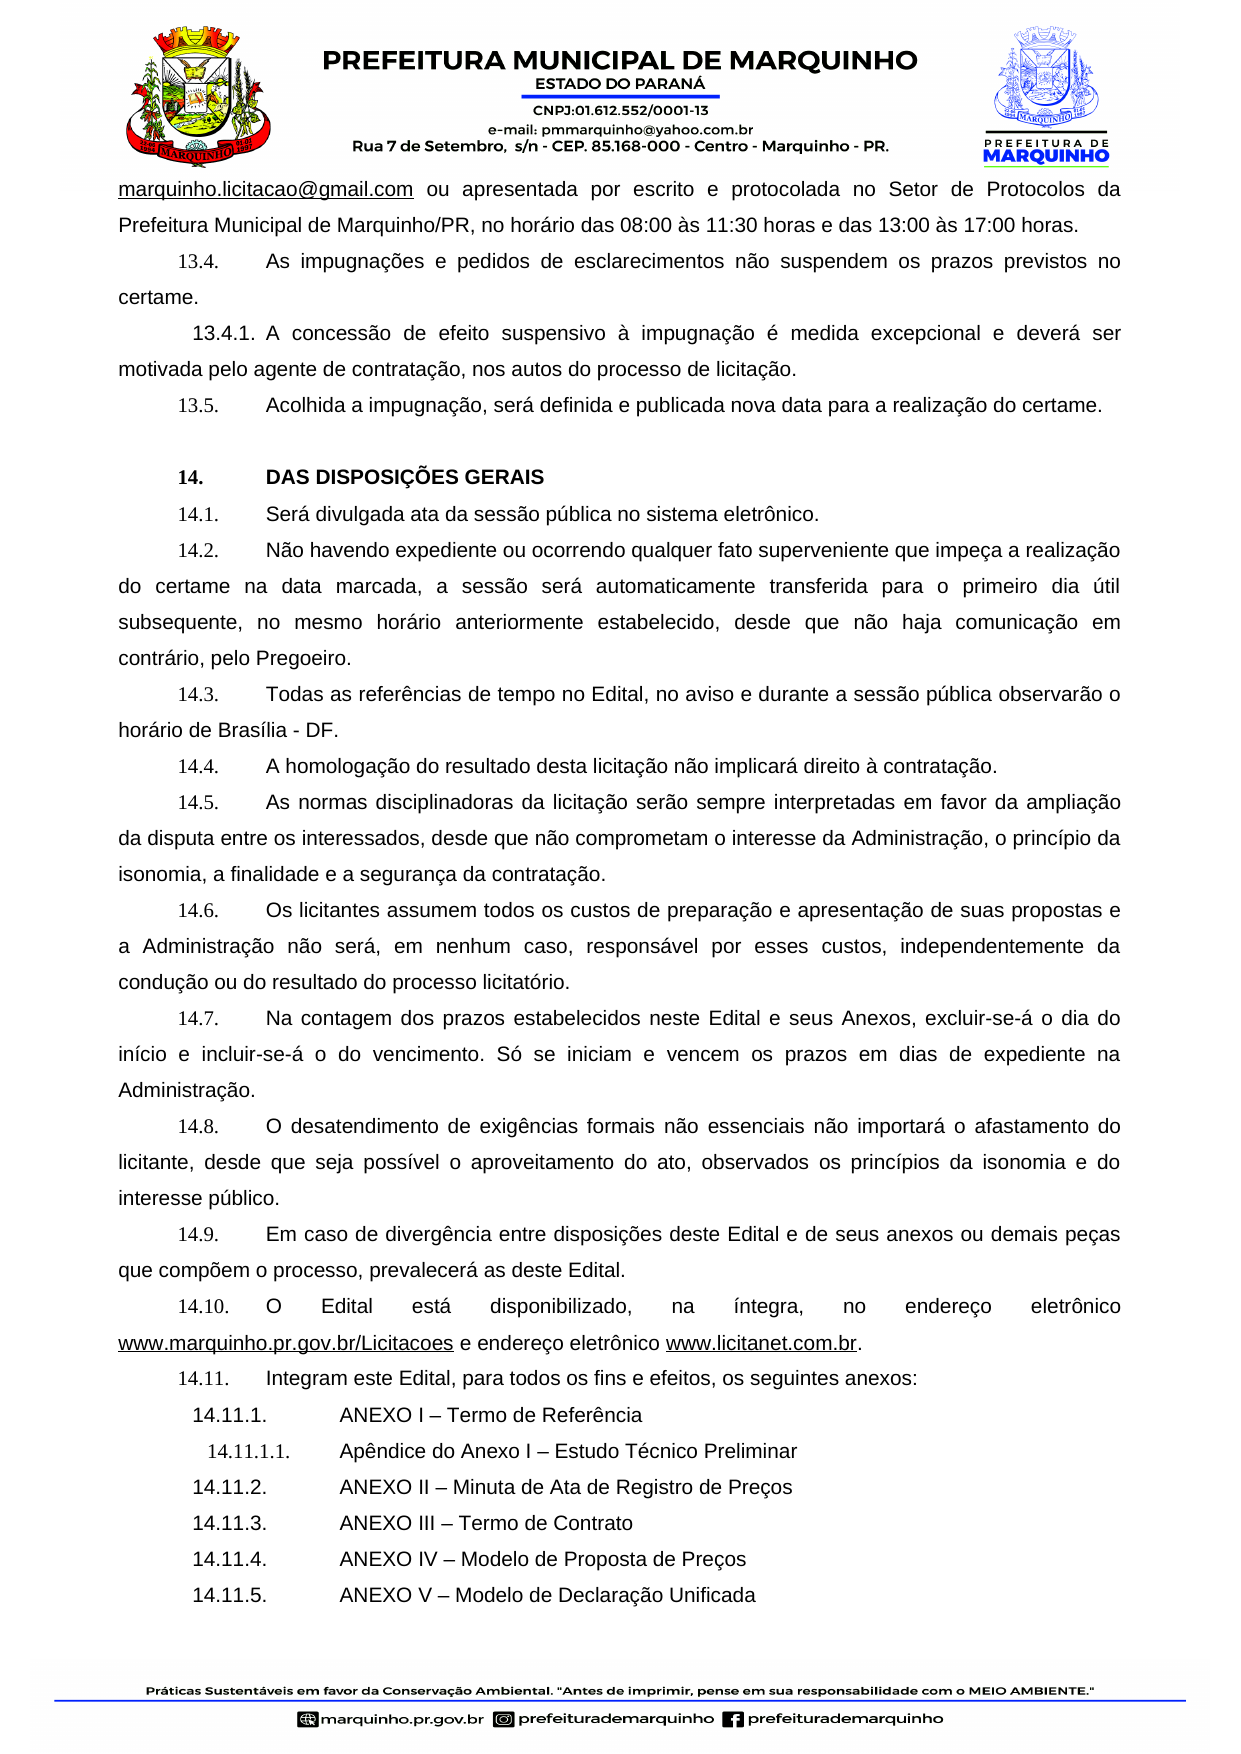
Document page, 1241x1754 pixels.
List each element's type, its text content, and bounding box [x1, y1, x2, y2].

text A homologação do resultado desta licitação não implicará direito à contratação. [118, 754, 1122, 778]
picture [60, 0, 1181, 191]
text DAS DISPOSIÇÕES GERAIS [118, 465, 1122, 489]
text ANEXO V – Modelo de Declaração Unificada [118, 1582, 1122, 1606]
text A concessão de efeito suspensivo à impugnação é medida excepcional e deverá ser motivada pelo agente de contratação, nos autos do processo de licitação. [118, 321, 1122, 381]
text ANEXO I – Termo de Referência [118, 1402, 1122, 1426]
text O Edital está disponibilizado, na íntegra, no endereço eletrônico www.marquinho.pr.gov.br/Licitacoes e endereço eletrônico www.licitanet.com.br. [118, 1294, 1122, 1354]
text ANEXO IV – Modelo de Proposta de Preços [118, 1547, 1122, 1571]
text Em caso de divergência entre disposições deste Edital e de seus anexos ou demais peças que compõem o processo, prevalecerá as deste Edital. [118, 1222, 1122, 1282]
text Os licitantes assumem todos os custos de preparação e apresentação de suas propostas e a Administração não será, em nenhum caso, responsável por esses custos, independentemente da condução ou do resultado do processo licitatório. [118, 898, 1122, 994]
text Apêndice do Anexo I – Estudo Técnico Preliminar [118, 1438, 1122, 1463]
text Acolhida a impugnação, será definida e publicada nova data para a realização do certame. [118, 393, 1122, 417]
text Integram este Edital, para todos os fins e efeitos, os seguintes anexos: [118, 1366, 1122, 1390]
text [118, 177, 1122, 237]
text O desatendimento de exigências formais não essenciais não importará o afastamento do licitante, desde que seja possível o aproveitamento do ato, observados os princípios da isonomia e do interesse público. [118, 1114, 1122, 1210]
text Não havendo expediente ou ocorrendo qualquer fato superveniente que impeça a realização do certame na data marcada, a sessão será automaticamente transferida para o primeiro dia útil subsequente, no mesmo horário anteriormente estabelecido, desde que não haja comunicação em contrário, pelo Pregoeiro. [118, 538, 1122, 670]
text ANEXO III – Termo de Contrato [118, 1511, 1122, 1534]
picture [30, 1659, 1210, 1753]
text Na contagem dos prazos estabelecidos neste Edital e seus Anexos, excluir-se-á o dia do início e incluir-se-á o do vencimento. Só se iniciam e vencem os prazos em dias de expediente na Administração. [118, 1006, 1122, 1102]
text Todas as referências de tempo no Edital, no aviso e durante a sessão pública observarão o horário de Brasília - DF. [118, 682, 1122, 742]
text As normas disciplinadoras da licitação serão sempre interpretadas em favor da ampliação da disputa entre os interessados, desde que não comprometam o interesse da Administração, o princípio da isonomia, a finalidade e a segurança da contratação. [118, 790, 1122, 886]
text ANEXO II – Minuta de Ata de Registro de Preços [118, 1475, 1122, 1499]
text As impugnações e pedidos de esclarecimentos não suspendem os prazos previstos no certame. [118, 249, 1122, 309]
text Será divulgada ata da sessão pública no sistema eletrônico. [118, 501, 1122, 526]
